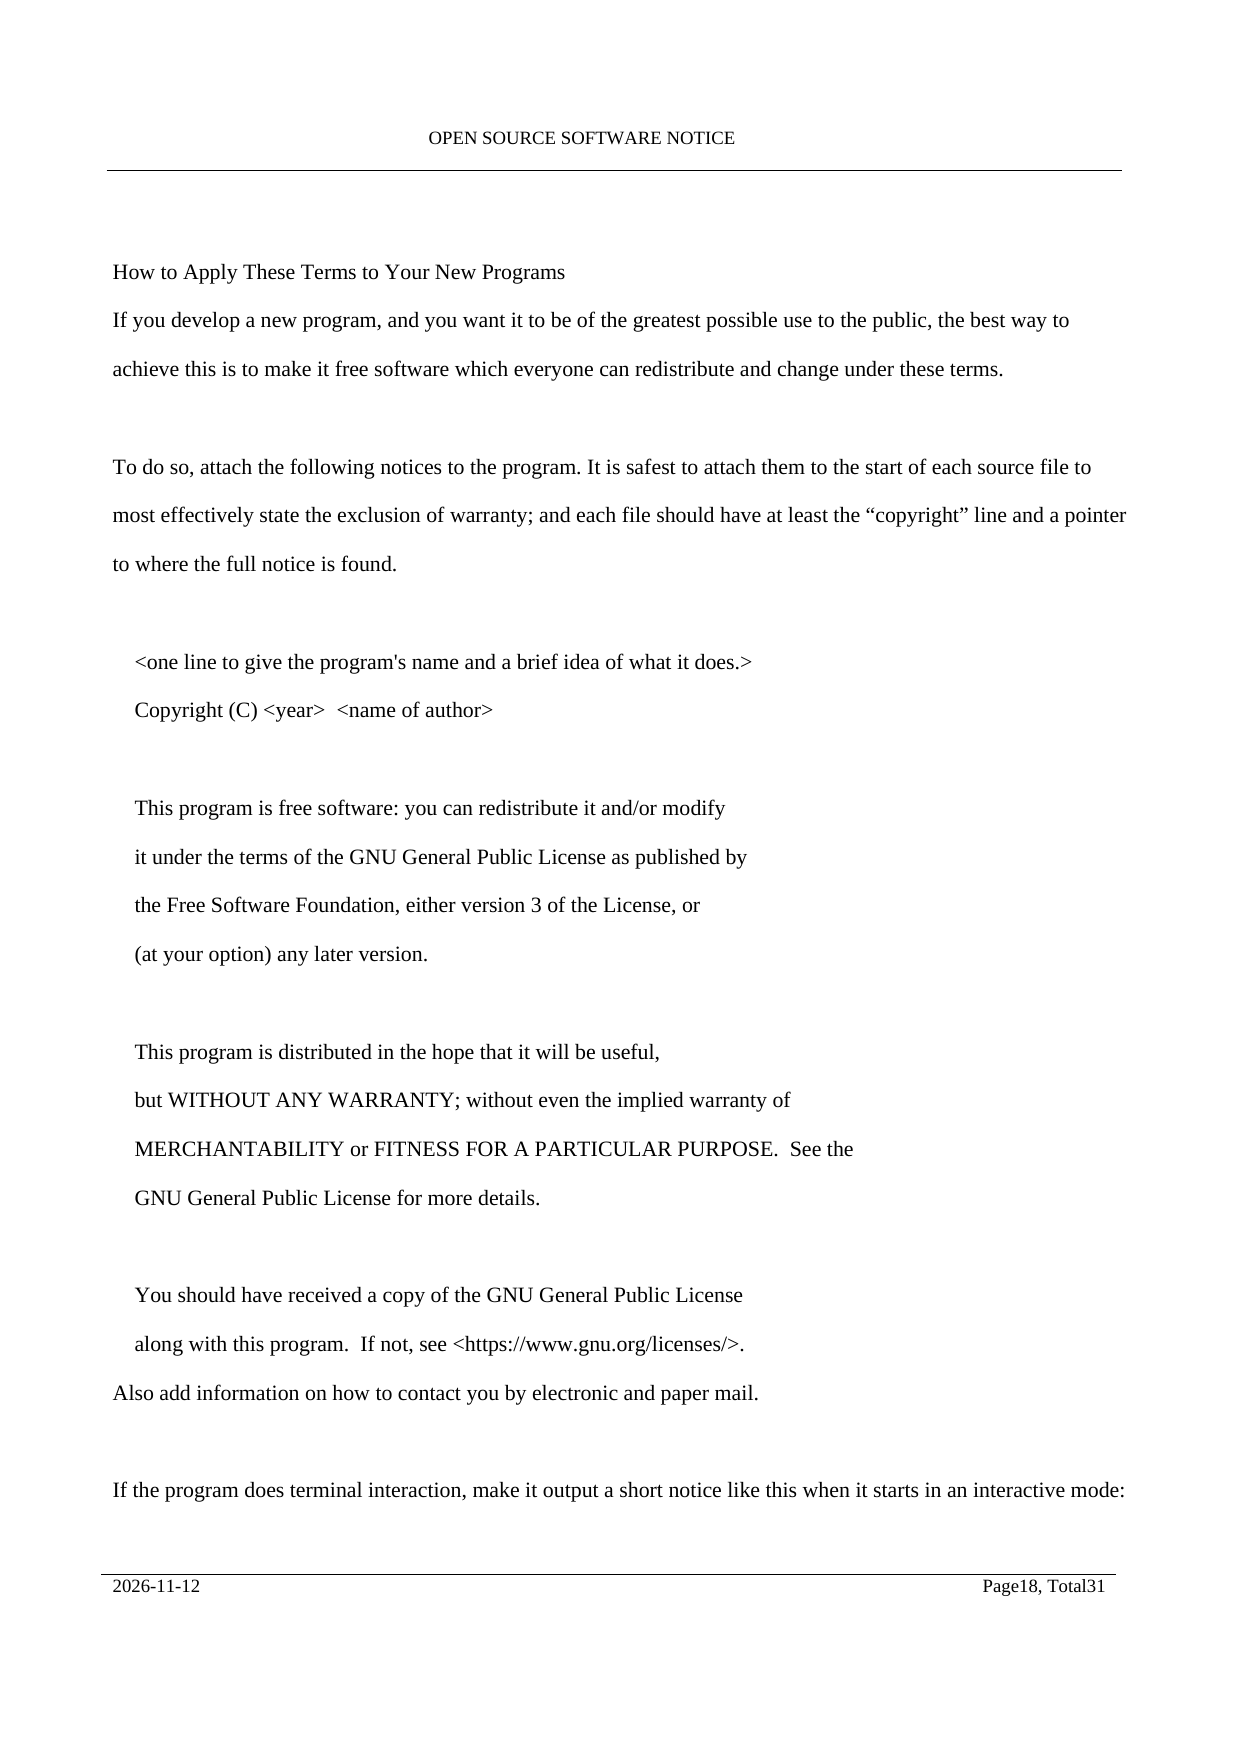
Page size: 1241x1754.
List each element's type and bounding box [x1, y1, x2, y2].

text [112, 206, 1128, 1506]
